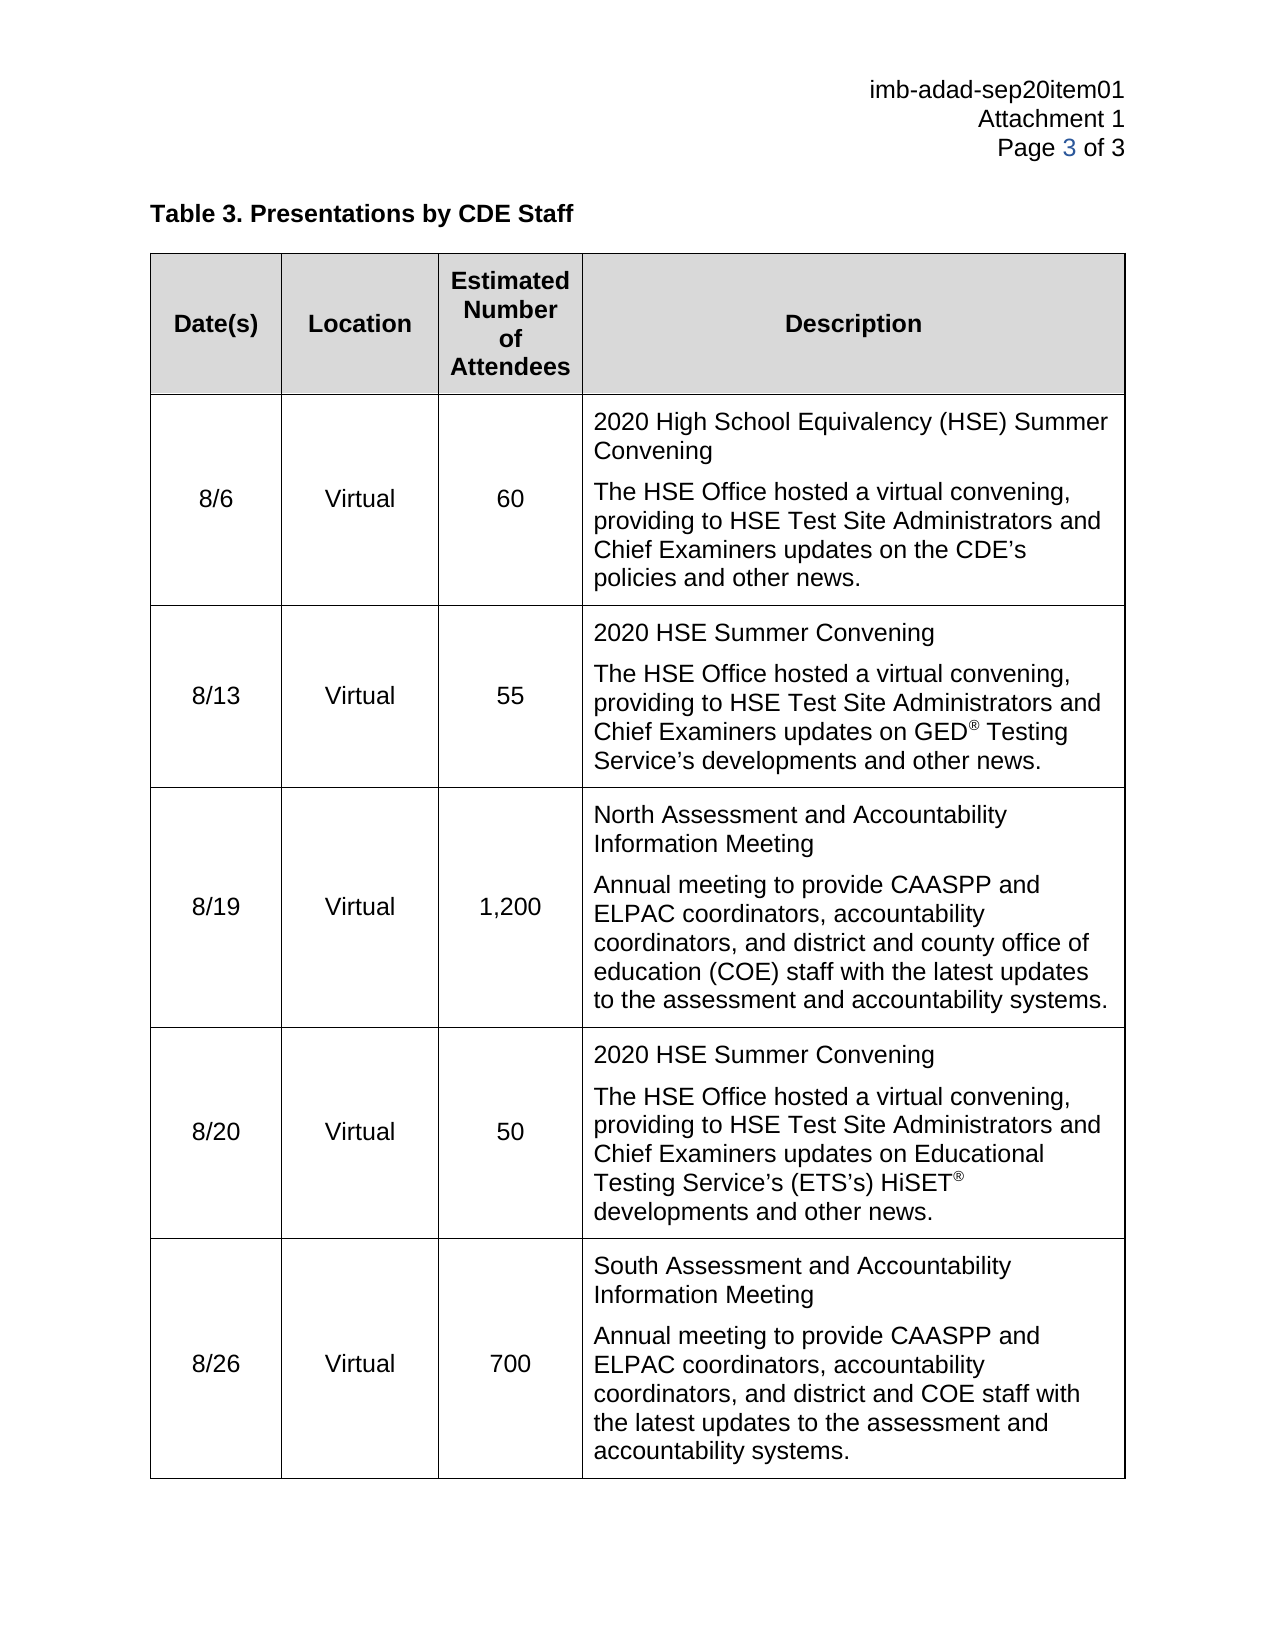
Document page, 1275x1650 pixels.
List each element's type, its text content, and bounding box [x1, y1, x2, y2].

table_cell Virtual [282, 606, 438, 787]
table_cell 700 [439, 1239, 582, 1477]
table_cell 8/26 [151, 1239, 281, 1477]
table_header Date(s) [151, 254, 281, 393]
table_cell Virtual [282, 1028, 438, 1238]
table_cell Virtual [282, 395, 438, 604]
text Table 3. Presentations by CDE Staff [150, 199, 1125, 227]
table_cell 8/20 [151, 1028, 281, 1238]
table_cell South Assessment and Accountability Information Meeting Annual meeting to provide CAASPP and ELPAC coordinators, accountability coordinators, and district and COE staff with the latest updates to the assessment and accountability systems. [583, 1239, 1124, 1477]
table_cell 2020 High School Equivalency (HSE) Summer Convening The HSE Office hosted a virtual convening, providing to HSE Test Site Administrators and Chief Examiners updates on the CDE’s policies and other news. [583, 395, 1124, 604]
table_cell Virtual [282, 1239, 438, 1477]
table_cell 55 [439, 606, 582, 787]
table_cell Virtual [282, 788, 438, 1027]
table_cell 8/19 [151, 788, 281, 1027]
table_cell North Assessment and Accountability Information Meeting Annual meeting to provide CAASPP and ELPAC coordinators, accountability coordinators, and district and county office of education (COE) staff with the latest updates to the assessment and accountability systems. [583, 788, 1124, 1027]
table_cell 2020 HSE Summer Convening The HSE Office hosted a virtual convening, providing to HSE Test Site Administrators and Chief Examiners updates on GED® Testing Service’s developments and other news. [583, 606, 1124, 787]
table_cell 8/6 [151, 395, 281, 604]
table_cell 1,200 [439, 788, 582, 1027]
table_cell 60 [439, 395, 582, 604]
table_cell 8/13 [151, 606, 281, 787]
table_cell 50 [439, 1028, 582, 1238]
table_header Estimated Number of Attendees [439, 254, 582, 393]
table_header Location [282, 254, 438, 393]
table_header Description [583, 254, 1124, 393]
table_cell 2020 HSE Summer Convening The HSE Office hosted a virtual convening, providing to HSE Test Site Administrators and Chief Examiners updates on Educational Testing Service’s (ETS’s) HiSET® developments and other news. [583, 1028, 1124, 1238]
